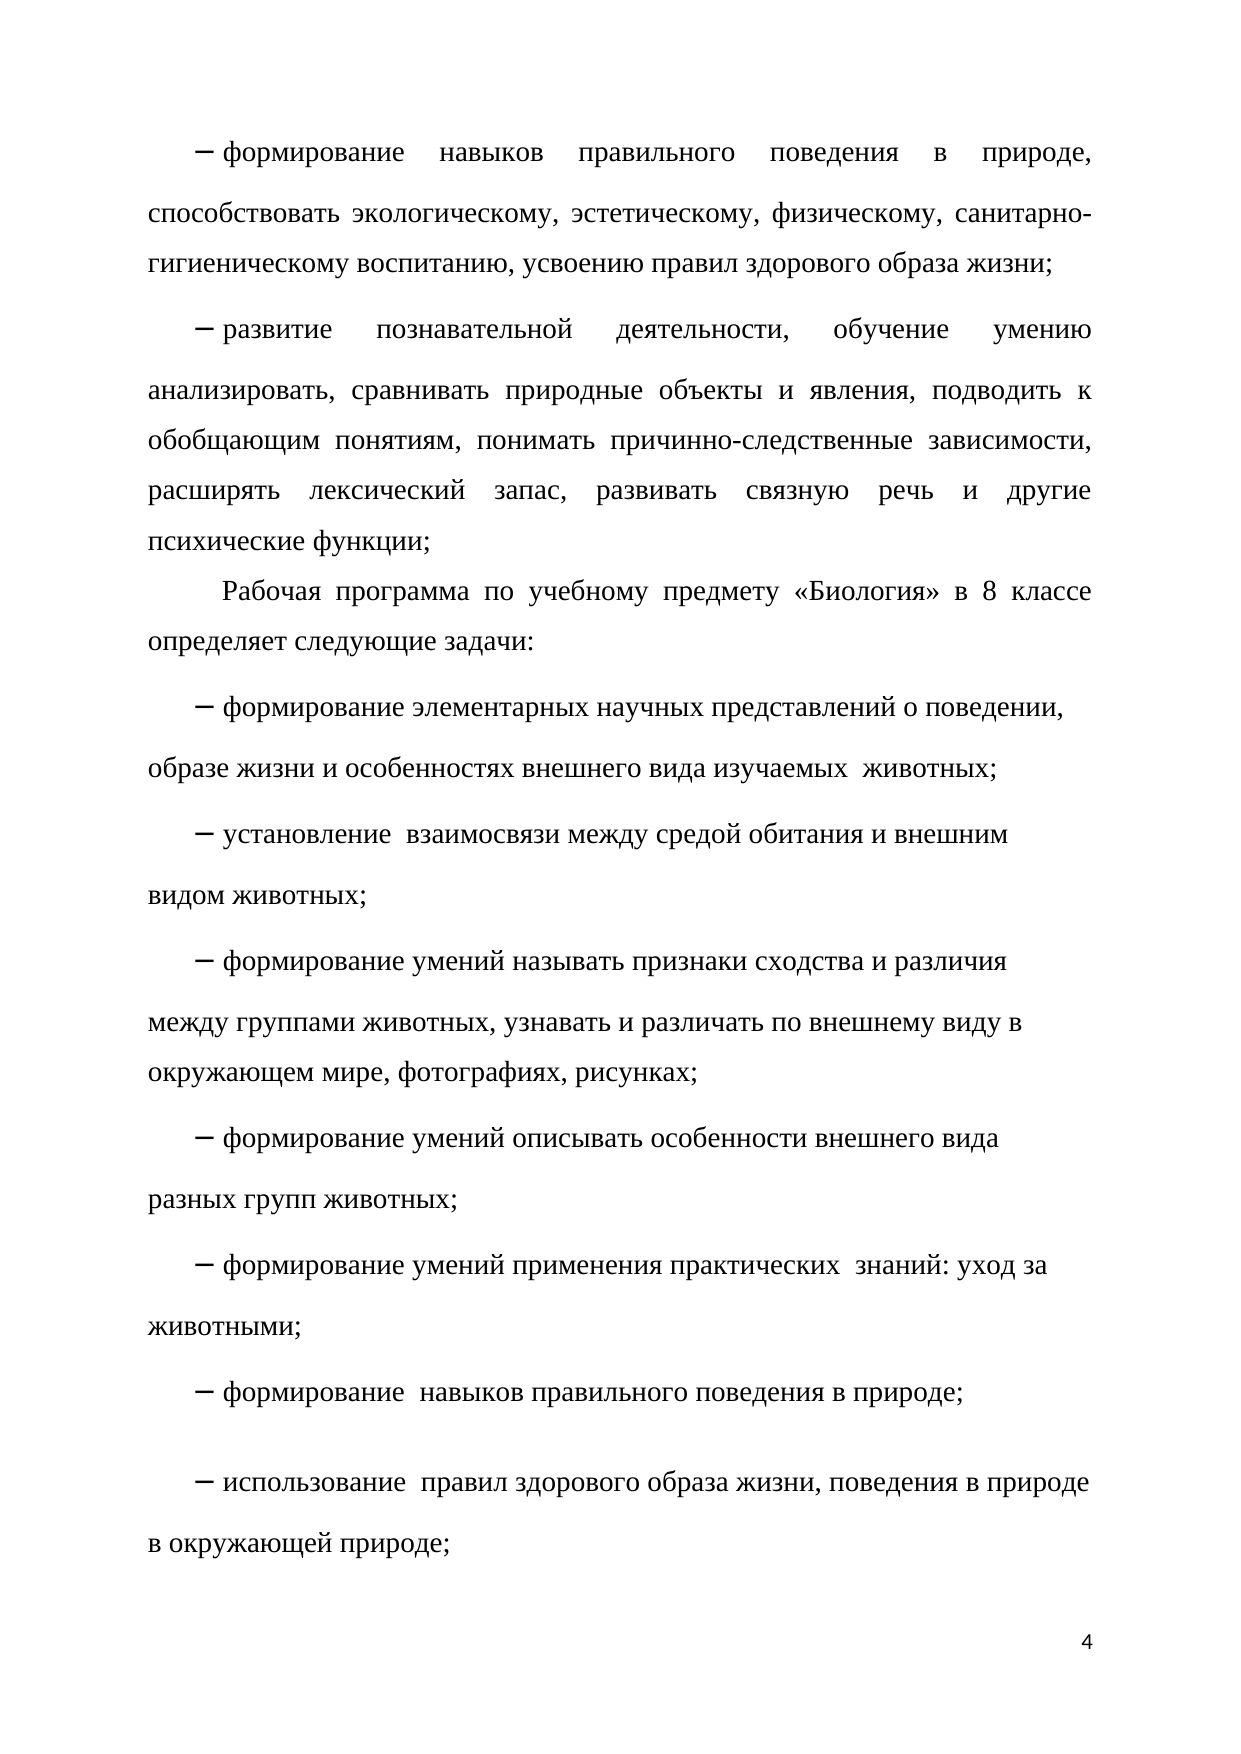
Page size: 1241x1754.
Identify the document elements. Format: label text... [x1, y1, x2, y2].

list установление взаимосвязи между средой обитания и внешним видом животных; [148, 801, 1092, 911]
text Рабочая программа по учебному предмету «Биология» в 8 классе определяет следующие задачи: [148, 573, 1092, 657]
list формирование умений называть признаки сходства и различия между группами животных, узнавать и различать по внешнему виду в окружающем мире, фотографиях, рисунках; [148, 927, 1092, 1088]
list формирование умений описывать особенности внешнего вида разных групп животных; [148, 1105, 1092, 1215]
list формирование элементарных научных представлений о поведении, образе жизни и особенностях внешнего вида изучаемых животных; [148, 674, 1092, 784]
list формирование навыков правильного поведения в природе, способствовать экологическому, эстетическому, физическому, санитарно- гигиеническому воспитанию, усвоению правил здорового образа жизни; [148, 228, 1092, 278]
list формирование навыков правильного поведения в природе; [148, 1358, 1092, 1418]
list использование правил здорового образа жизни, поведения в природе в окружающей природе; [148, 1448, 1092, 1558]
list развитие познавательной деятельности, обучение умению анализировать, сравнивать природные объекты и явления, подводить к обобщающим понятиям, понимать причинно-следственные зависимости, расширять лексический запас, развивать связную речь и другие психические функции; [148, 295, 1092, 556]
list формирование умений применения практических знаний: уход за животными; [148, 1232, 1092, 1342]
list формирование навыков правильного поведения в природе, способствовать экологическому, эстетическому, физическому, санитарно- гигиеническому воспитанию, усвоению правил здорового образа жизни; [148, 118, 1092, 195]
